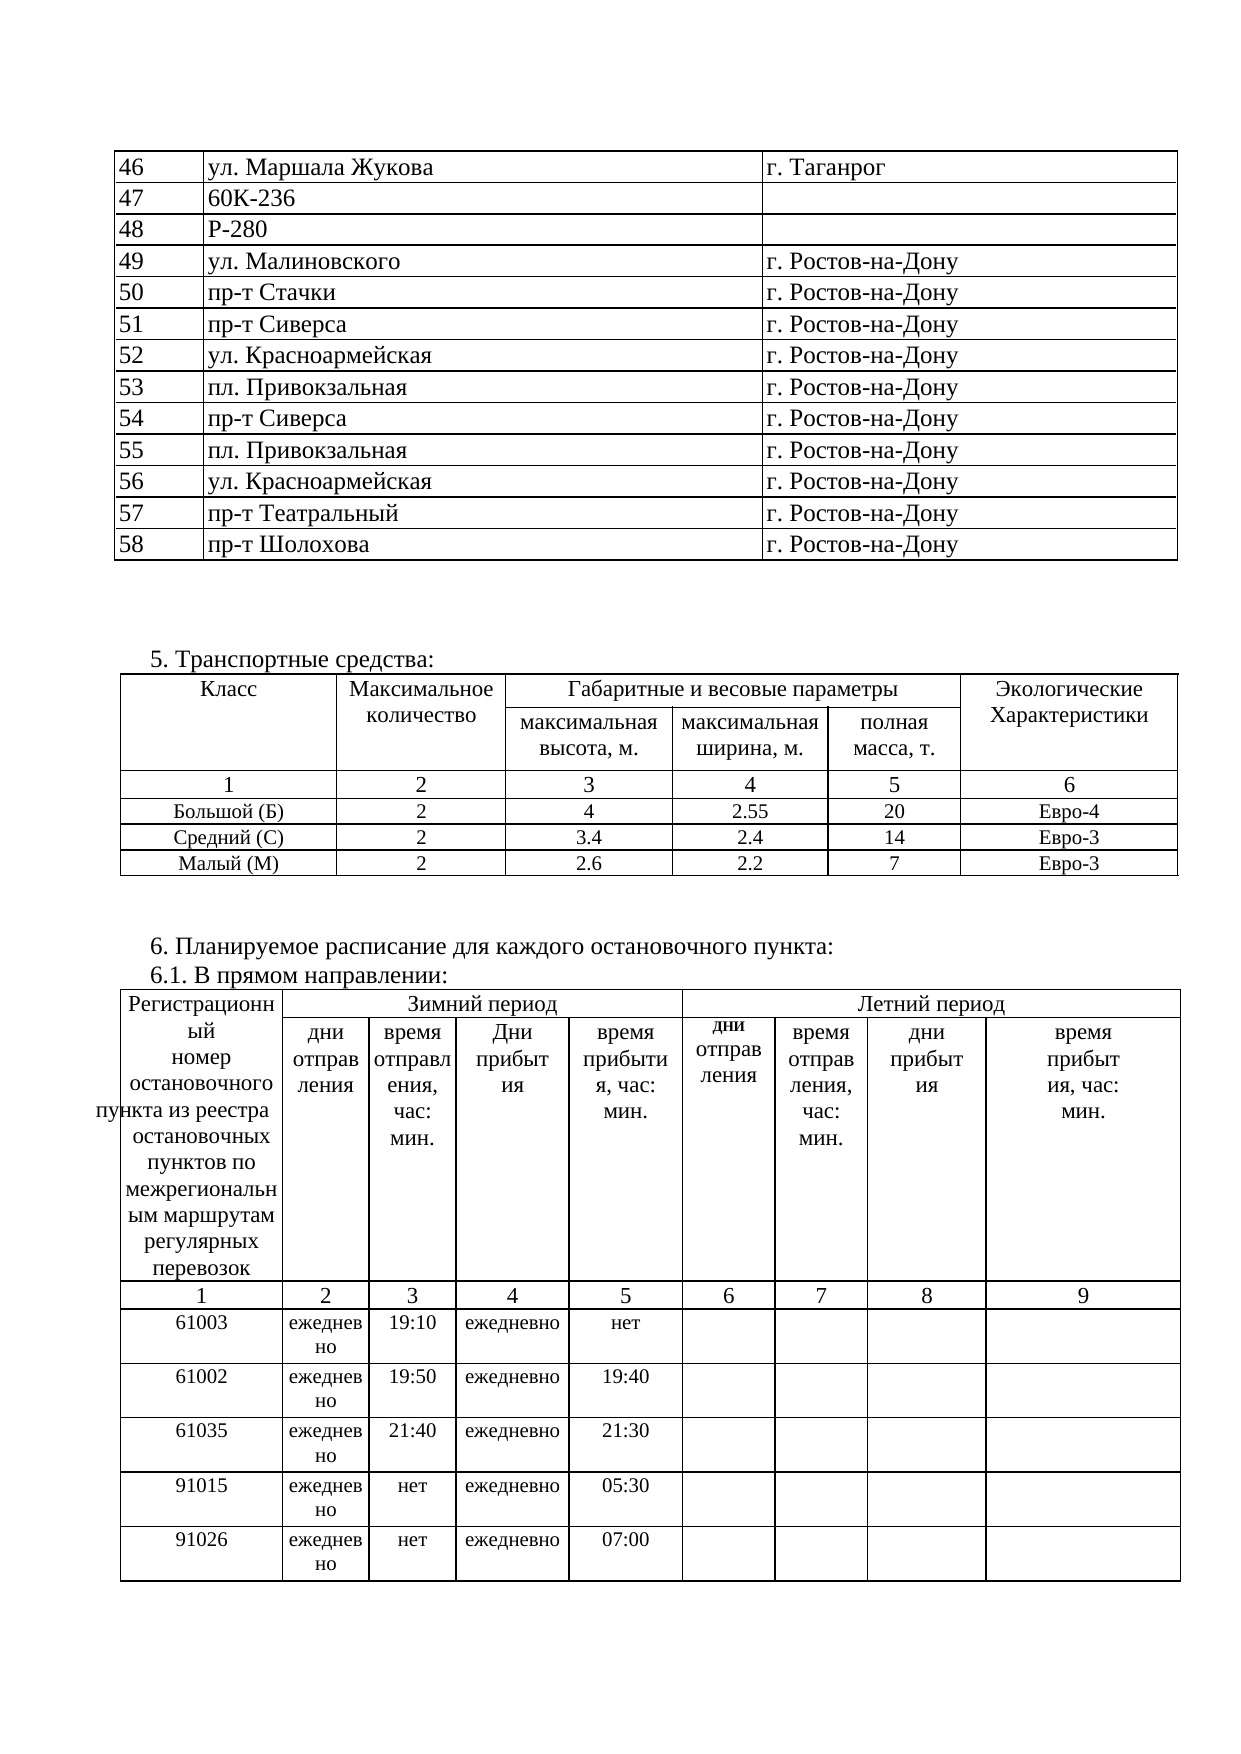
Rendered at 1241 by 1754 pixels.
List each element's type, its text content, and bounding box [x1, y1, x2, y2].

table_cell ежедневно [283, 1418, 368, 1471]
table_cell [868, 1418, 985, 1471]
table_cell [683, 1310, 774, 1362]
table_cell 3 [370, 1282, 455, 1308]
table_cell нет [370, 1527, 455, 1580]
table_cell г. Ростов-на-Дону [763, 307, 1177, 339]
table_cell г. Ростов-на-Дону [763, 433, 1177, 464]
table_cell 2 [337, 851, 505, 874]
table_cell 58 [115, 529, 203, 559]
table_cell ежедневно [283, 1527, 368, 1580]
table_header Экологические Характеристики [961, 675, 1177, 770]
table_cell г. Ростов-на-Дону [763, 276, 1177, 307]
table_cell Евро-4 [961, 799, 1177, 823]
table_cell 50 [115, 277, 203, 307]
table_cell 5 [829, 771, 960, 798]
table_cell Средний (С) [121, 825, 336, 849]
table_cell 1 [121, 1282, 282, 1308]
table_cell 49 [115, 245, 203, 276]
table_cell [987, 1364, 1180, 1417]
table_cell г. Ростов-на-Дону [763, 370, 1177, 402]
table_cell 19:40 [570, 1364, 682, 1417]
table_cell [763, 213, 1177, 244]
table_cell 61035 [121, 1418, 282, 1471]
table_cell ул. Маршала Жукова [204, 152, 762, 181]
table_cell 61002 [121, 1364, 282, 1417]
table_cell пр-т Сиверса [204, 309, 762, 339]
table_cell 19:50 [370, 1364, 455, 1417]
table_cell 60К-236 [204, 183, 762, 213]
table_cell 07:00 [570, 1527, 682, 1580]
table_cell ежедневно [283, 1364, 368, 1417]
table_cell пл. Привокзальная [204, 435, 762, 464]
table_cell 2 [283, 1282, 368, 1308]
table_cell г. Ростов-на-Дону [763, 402, 1177, 433]
table_cell 91015 [121, 1473, 282, 1526]
table_cell максимальная ширина, м. [673, 708, 827, 770]
table_cell 7 [829, 851, 960, 874]
table_cell [776, 1364, 867, 1417]
table_cell [683, 1527, 774, 1580]
table_cell 6 [683, 1282, 774, 1308]
table_cell Евро-3 [961, 825, 1177, 849]
table_cell 8 [868, 1282, 985, 1308]
table_cell г. Таганрог [763, 152, 1177, 181]
table_cell пр-т Шолохова [204, 529, 762, 559]
table_header Класс [121, 675, 336, 770]
table_cell [868, 1310, 985, 1362]
table_cell 51 [115, 308, 203, 339]
table_header Максимальное количество [337, 675, 505, 770]
table_cell г. Ростов-на-Дону [763, 339, 1177, 370]
table_cell ДНИ отправ ления [683, 1018, 774, 1280]
table_cell г. Ростов-на-Дону [763, 244, 1177, 276]
table_cell пр-т Театральный [204, 498, 762, 527]
table_cell дни отправ ления [283, 1018, 368, 1280]
table_cell 61003 [121, 1310, 282, 1362]
text 6.1. В прямом направлении: [150, 960, 1090, 989]
table_cell [776, 1418, 867, 1471]
table_cell Малый (М) [121, 851, 336, 874]
table_cell ежедневно [457, 1364, 568, 1417]
table_cell ежедневно [283, 1473, 368, 1526]
table_cell Большой (Б) [121, 799, 336, 823]
table_cell [987, 1473, 1180, 1526]
table_cell 55 [115, 434, 203, 464]
table_cell 21:30 [570, 1418, 682, 1471]
table_cell 20 [829, 799, 960, 823]
table_cell Дни прибыт ия [457, 1018, 568, 1280]
table_cell 56 [115, 466, 203, 496]
table_cell г. Ростов-на-Дону [763, 496, 1177, 527]
table_cell [868, 1527, 985, 1580]
table_header Зимний период [283, 990, 682, 1017]
table_cell г. Ростов-на-Дону [763, 528, 1177, 559]
table_cell 05:30 [570, 1473, 682, 1526]
table_header Летний период [683, 990, 1180, 1017]
table_cell ежедневно [283, 1310, 368, 1362]
table_cell 46 [115, 152, 203, 181]
table_cell ежедневно [457, 1527, 568, 1580]
table_cell 2.55 [673, 799, 827, 823]
table_cell [776, 1527, 867, 1580]
table_cell время отправ ления, час: мин. [776, 1018, 867, 1280]
table_header Габаритные и весовые параметры [506, 675, 960, 706]
text 6. Планируемое расписание для каждого остановочного пункта: [150, 931, 1090, 960]
table_cell [868, 1473, 985, 1526]
table_cell 4 [673, 771, 827, 798]
table_cell Евро-3 [961, 851, 1177, 874]
table_cell 1 [121, 771, 336, 798]
table_cell [776, 1310, 867, 1362]
table_cell [776, 1473, 867, 1526]
table_cell 6 [961, 771, 1177, 798]
table_cell ежедневно [457, 1473, 568, 1526]
table_cell дни прибыт ия [868, 1018, 985, 1280]
table_cell нет [370, 1473, 455, 1526]
table_cell 2.2 [673, 851, 827, 874]
table_cell максимальная высота, м. [506, 708, 672, 770]
table_cell пл. Привокзальная [204, 372, 762, 402]
table_cell 53 [115, 371, 203, 402]
table_cell время прибыт ия, час: мин. [987, 1018, 1180, 1280]
table_cell г. Ростов-на-Дону [763, 465, 1177, 496]
table_cell 52 [115, 340, 203, 370]
table_cell 2 [337, 825, 505, 849]
table_cell 2.4 [673, 825, 827, 849]
table_cell 9 [987, 1282, 1180, 1308]
table_cell 5 [570, 1282, 682, 1308]
table_cell время отправл ения, час: мин. [370, 1018, 455, 1280]
table_cell 3 [506, 771, 672, 798]
table_cell [868, 1364, 985, 1417]
table_cell пр-т Сиверса [204, 403, 762, 433]
table_cell 2 [337, 771, 505, 798]
table_cell полная масса, т. [829, 708, 960, 770]
table_cell 91026 [121, 1527, 282, 1580]
table_cell [987, 1527, 1180, 1580]
table_cell 2 [337, 799, 505, 823]
table_cell ул. Малиновского [204, 246, 762, 276]
table_cell [987, 1310, 1180, 1362]
table_cell [987, 1418, 1180, 1471]
table_cell ул. Красноармейская [204, 340, 762, 370]
table_header Регистрационный номер остановочного пункта из реестра остановочных пунктов по межрегиональным маршрутам регулярных перевозок [121, 990, 282, 1280]
table_cell [683, 1418, 774, 1471]
table_cell 54 [115, 403, 203, 433]
table_cell пр-т Стачки [204, 277, 762, 307]
table_cell 21:40 [370, 1418, 455, 1471]
table_cell Р-280 [204, 215, 762, 244]
table_cell 2.6 [506, 851, 672, 874]
table_cell ежедневно [457, 1418, 568, 1471]
table_cell 47 [115, 183, 203, 213]
table_cell время прибыти я, час: мин. [570, 1018, 682, 1280]
table_cell 14 [829, 825, 960, 849]
table_cell ежедневно [457, 1310, 568, 1362]
table_cell ул. Красноармейская [204, 466, 762, 496]
table_cell нет [570, 1310, 682, 1362]
table_cell 19:10 [370, 1310, 455, 1362]
table_cell 57 [115, 497, 203, 527]
table_cell [683, 1364, 774, 1417]
table_cell 4 [457, 1282, 568, 1308]
table_cell [683, 1473, 774, 1526]
table_cell 7 [776, 1282, 867, 1308]
table_cell 4 [506, 799, 672, 823]
table_cell 48 [115, 214, 203, 244]
text 5. Транспортные средства: [150, 644, 1090, 673]
table_cell [763, 181, 1177, 213]
table_cell 3.4 [506, 825, 672, 849]
